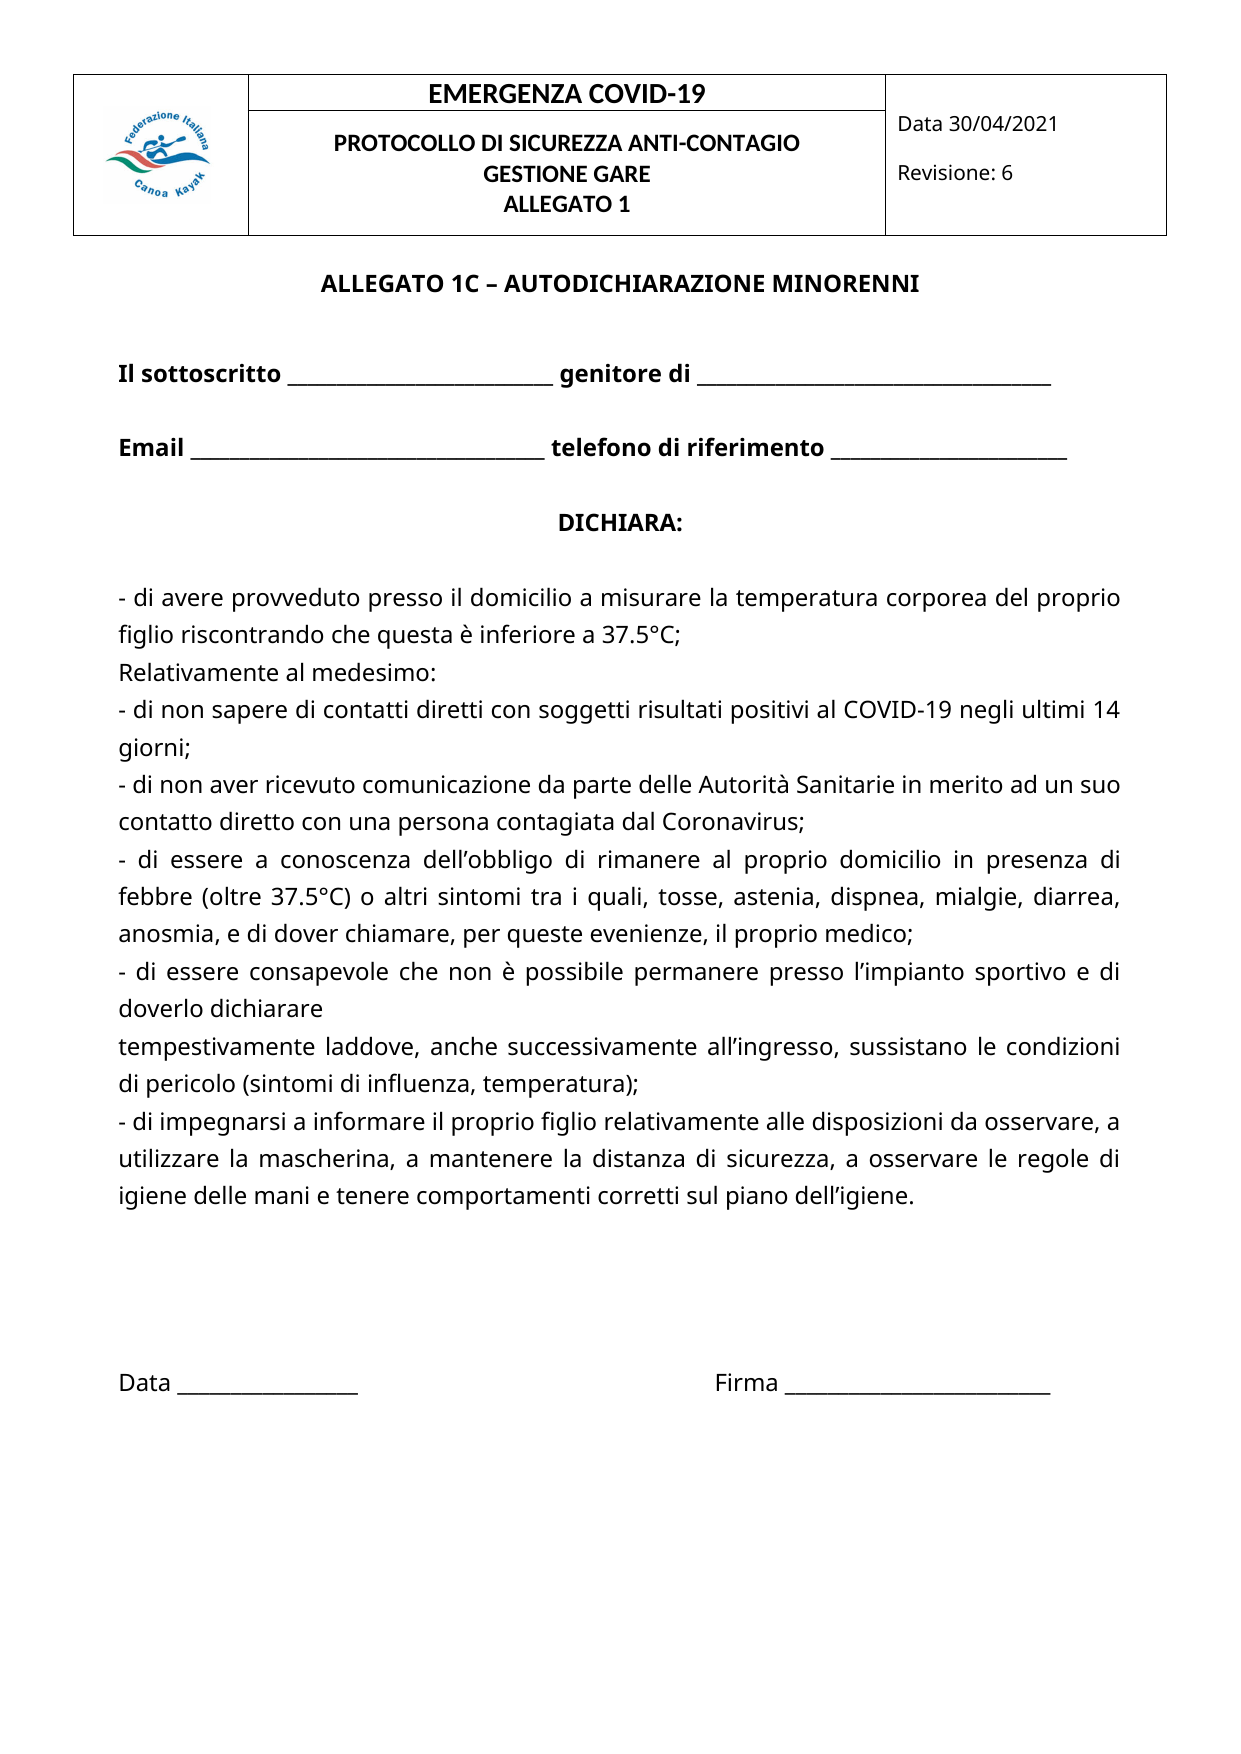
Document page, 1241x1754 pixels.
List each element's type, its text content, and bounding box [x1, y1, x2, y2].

text - di non aver ricevuto comunicazione da parte delle Autorità Sanitarie in merito ad un suo contatto diretto con una persona contagiata dal Coronavirus; [118, 768, 1122, 838]
text Il sottoscritto ___________________________ genitore di ____________________________________ [118, 356, 1122, 389]
text - di impegnarsi a informare il proprio figlio relativamente alle disposizioni da osservare, a utilizzare la mascherina, a mantenere la distanza di sicurezza, a osservare le regole di igiene delle mani e tenere comportamenti corretti sul piano dell’igiene. [118, 1104, 1122, 1212]
text - di essere a conoscenza dell’obbligo di rimanere al proprio domicilio in presenza di febbre (oltre 37.5°C) o altri sintomi tra i quali, tosse, astenia, dispnea, mialgie, diarrea, anosmia, e di dover chiamare, per queste evenienze, il proprio medico; [118, 842, 1122, 950]
picture [95, 106, 227, 204]
text Data _________________ Firma _________________________ [118, 1366, 1122, 1399]
text DICHIARA: [118, 506, 1122, 538]
text Email ____________________________________ telefono di riferimento ________________________ [118, 431, 1122, 464]
text - di avere provveduto presso il domicilio a misurare la temperatura corporea del proprio figlio riscontrando che questa è inferiore a 37.5°C; [118, 581, 1122, 651]
text Relativamente al medesimo: [118, 656, 1122, 688]
text - di non sapere di contatti diretti con soggetti risultati positivi al COVID-19 negli ultimi 14 giorni; [118, 693, 1122, 763]
text tempestivamente laddove, anche successivamente all’ingresso, sussistano le condizioni di pericolo (sintomi di influenza, temperatura); [118, 1029, 1122, 1099]
text ALLEGATO 1C – AUTODICHIARAZIONE MINORENNI [118, 267, 1122, 300]
text - di essere consapevole che non è possibile permanere presso l’impianto sportivo e di doverlo dichiarare [118, 955, 1122, 1025]
